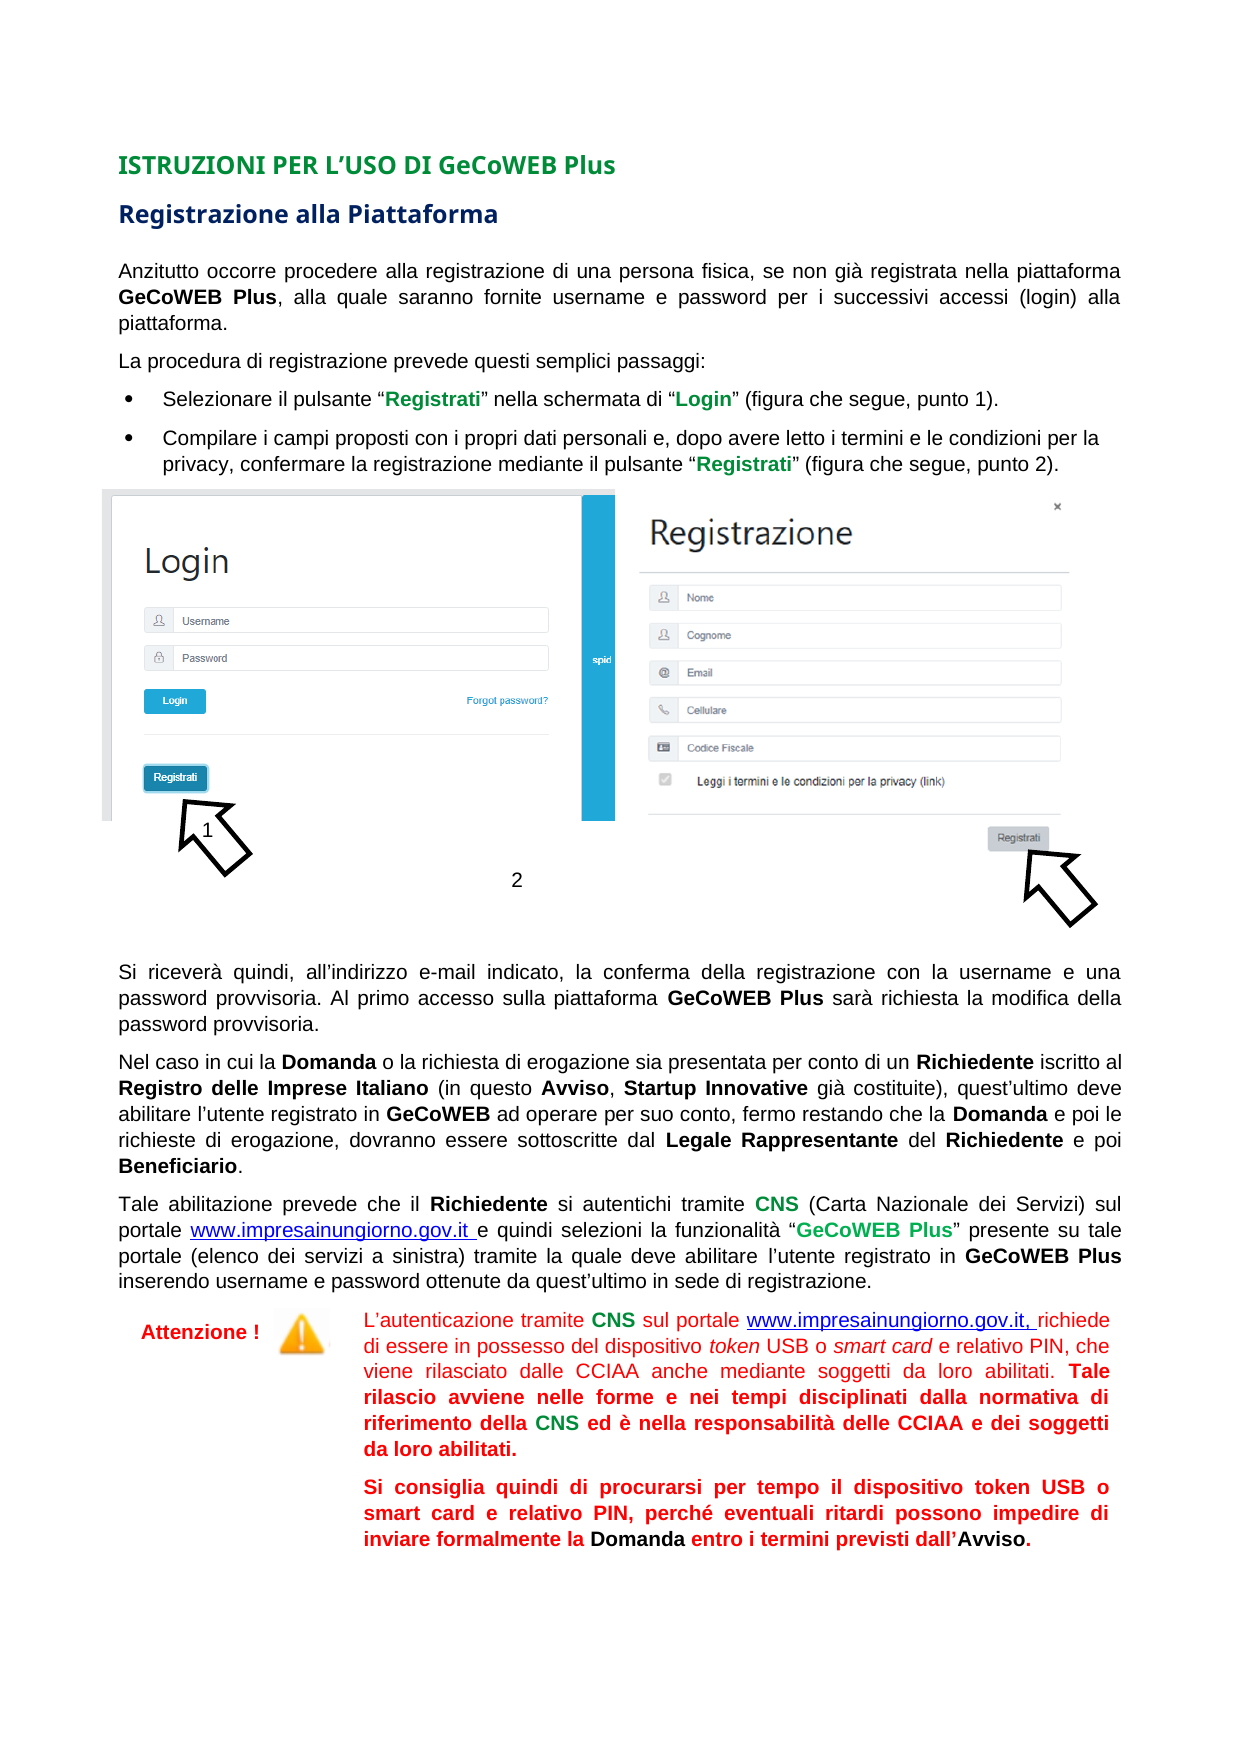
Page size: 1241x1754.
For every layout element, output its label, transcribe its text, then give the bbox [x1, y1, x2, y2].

text Nel caso in cui la Domanda o la richiesta di erogazione sia presentata per conto di un Richiedente iscritto al Registro delle Imprese Italiano (in questo Avviso, Startup Innovative già costituite), quest’ultimo deve abilitare l’utente registrato in GeCoWEB ad operare per suo conto, fermo restando che la Domanda e poi le richieste di erogazione, dovranno essere sottoscritte dal Legale Rappresentante del Richiedente e poi Beneficiario. [118, 1050, 1122, 1177]
table_header [100, 490, 636, 935]
picture [638, 489, 1070, 868]
text La procedura di registrazione prevede questi semplici passaggi: [118, 349, 1122, 373]
picture [273, 1308, 331, 1364]
table_header Attenzione ! [129, 1308, 273, 1578]
text Tale abilitazione prevede che il Richiedente si autentichi tramite CNS (Carta Nazionale dei Servizi) sul portale www.impresainungiorno.gov.it e quindi selezioni la funzionalità “GeCoWEB Plus” presente su tale portale (elenco dei servizi a sinistra) tramite la quale deve abilitare l’utente registrato in GeCoWEB Plus inserendo username e password ottenute da quest’ultimo in sede di registrazione. [118, 1192, 1122, 1293]
list Compilare i campi proposti con i propri dati personali e, dopo avere letto i termini e le condizioni per la privacy, confermare la registrazione mediante il pulsante “Registrati” (figura che segue, punto 2). [125, 426, 1122, 475]
text Si riceverà quindi, all’indirizzo e-mail indicato, la conferma della registrazione con la username e una password provvisoria. Al primo accesso sulla piattaforma GeCoWEB Plus sarà richiesta la modifica della password provvisoria. [118, 960, 1122, 1036]
text ISTRUZIONI PER L’USO DI GeCoWEB Plus [118, 148, 1122, 182]
list Selezionare il pulsante “Registrati” nella schermata di “Login” (figura che segue, punto 1). [125, 387, 1122, 411]
table_header L’autenticazione tramite CNS sul portale www.impresainungiorno.gov.it, richiede di essere in possesso del dispositivo token USB o smart card e relativo PIN, che viene rilasciato dalle CCIAA anche mediante soggetti da loro abilitati. Tale rilascio avviene nelle forme e nei tempi disciplinati dalla normativa di riferimento della CNS ed è nella responsabilità delle CCIAA e dei soggetti da loro abilitati. Si consiglia quindi di procurarsi per tempo il dispositivo token USB o smart card e relativo PIN, perché eventuali ritardi possono impedire di inviare formalmente la Domanda entro i termini previsti dall’Avviso. [352, 1308, 1121, 1578]
picture [101, 489, 616, 821]
text Registrazione alla Piattaforma [118, 197, 1122, 231]
table_header [273, 1308, 352, 1578]
table_header [636, 490, 1113, 935]
text Anzitutto occorre procedere alla registrazione di una persona fisica, se non già registrata nella piattaforma GeCoWEB Plus, alla quale saranno fornite username e password per i successivi accessi (login) alla piattaforma. [118, 259, 1122, 334]
